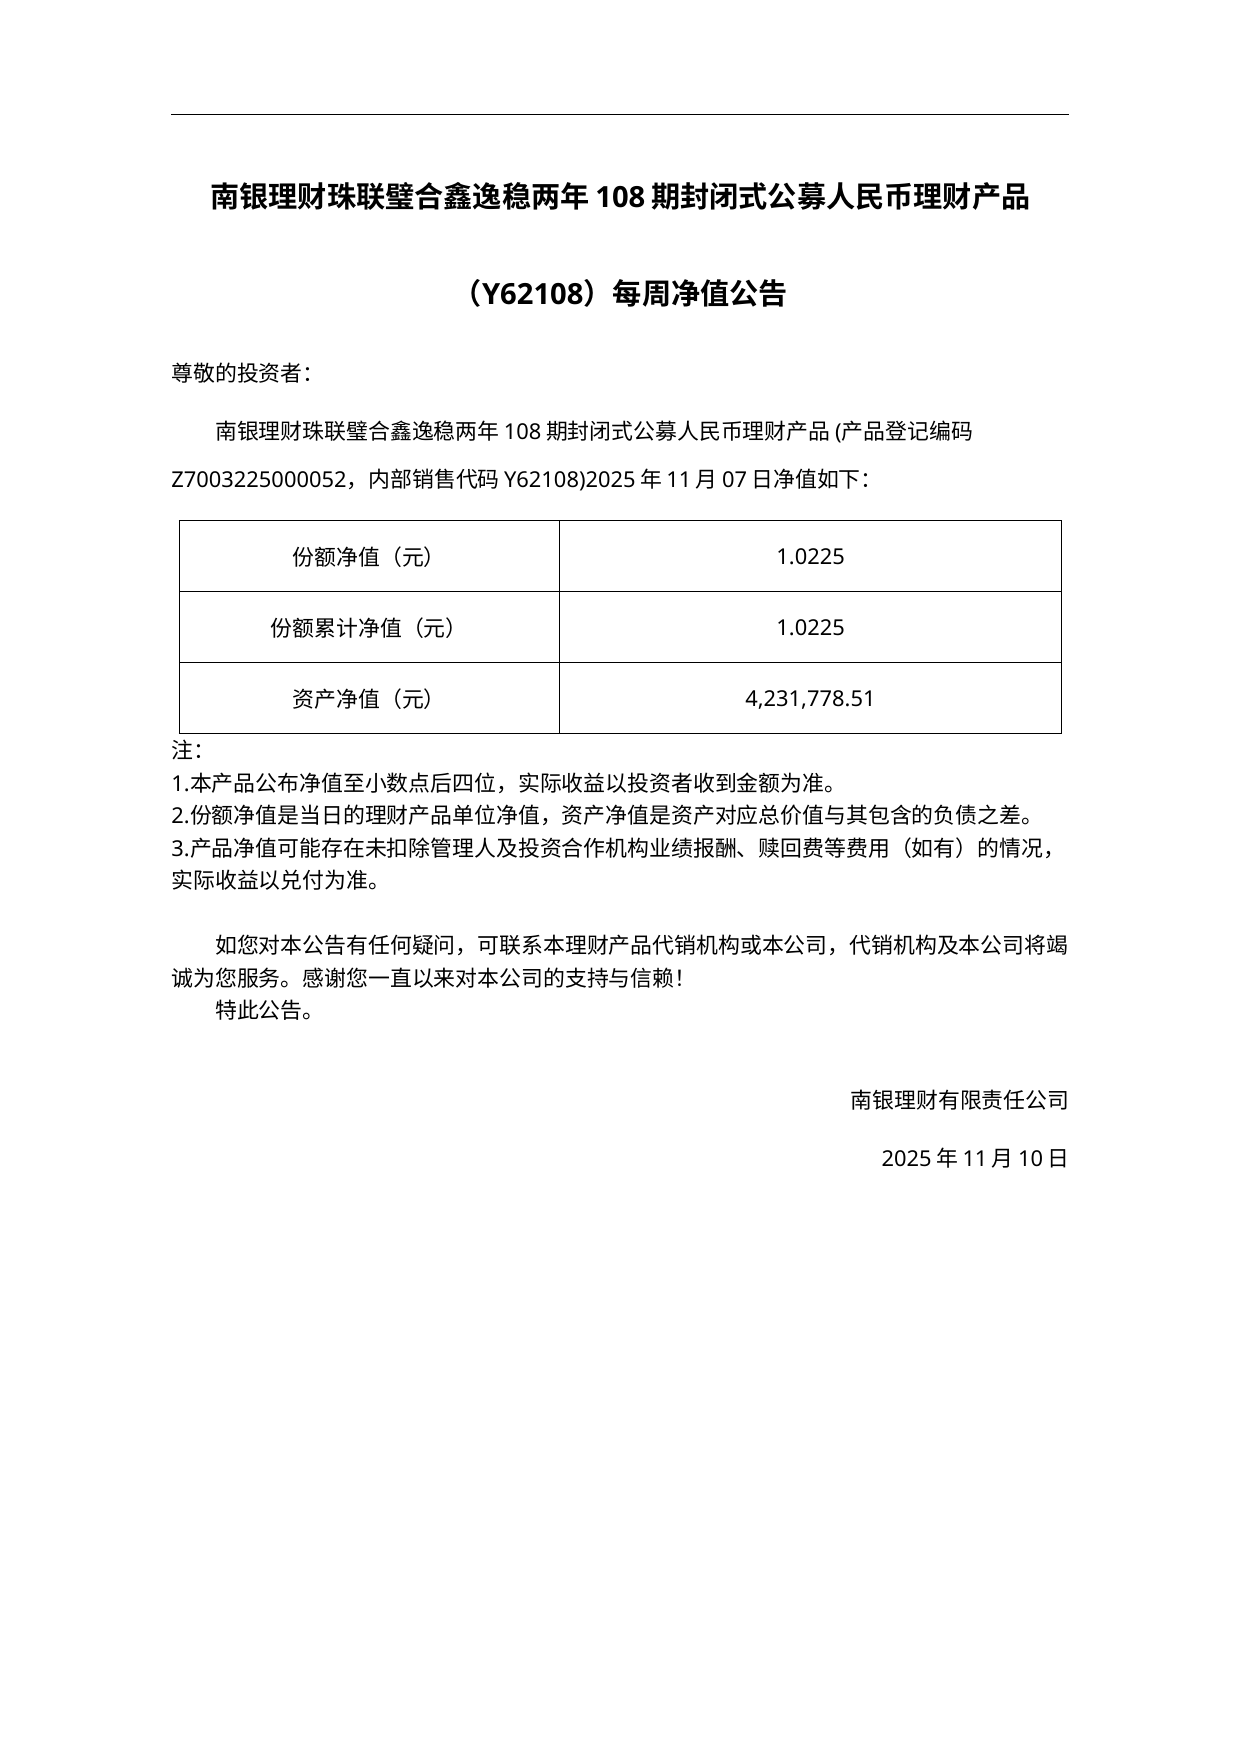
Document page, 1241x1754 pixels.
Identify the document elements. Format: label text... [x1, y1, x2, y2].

table_cell 4,231,778.51 [560, 663, 1061, 733]
text 注： [171, 733, 1069, 765]
text 2.份额净值是当日的理财产品单位净值，资产净值是资产对应总价值与其包含的负债之差。 [171, 798, 1069, 830]
text 1.本产品公布净值至小数点后四位，实际收益以投资者收到金额为准。 [171, 765, 1069, 798]
text 尊敬的投资者： [171, 355, 1069, 388]
table_header 份额净值（元） [180, 521, 559, 591]
text 南银理财珠联璧合鑫逸稳两年108期封闭式公募人民币理财产品（Y62108）每周净值公告 [171, 162, 1069, 324]
text 如您对本公告有任何疑问，可联系本理财产品代销机构或本公司，代销机构及本公司将竭诚为您服务。感谢您一直以来对本公司的支持与信赖！ [171, 928, 1069, 993]
text 3.产品净值可能存在未扣除管理人及投资合作机构业绩报酬、赎回费等费用（如有）的情况，实际收益以兑付为准。 [171, 830, 1069, 895]
table_cell 份额累计净值（元） [180, 592, 559, 662]
text 特此公告。 [171, 993, 1069, 1025]
table_cell 1.0225 [560, 592, 1061, 662]
text 南银理财珠联璧合鑫逸稳两年108期封闭式公募人民币理财产品 (产品登记编码Z7003225000052，内部销售代码Y62108)2025年11月07日净值如下： [171, 413, 1069, 494]
table_cell 资产净值（元） [180, 663, 559, 733]
table_header 1.0225 [560, 521, 1061, 591]
text 南银理财有限责任公司 [171, 1082, 1069, 1115]
text 2025年11月10日 [171, 1140, 1069, 1173]
